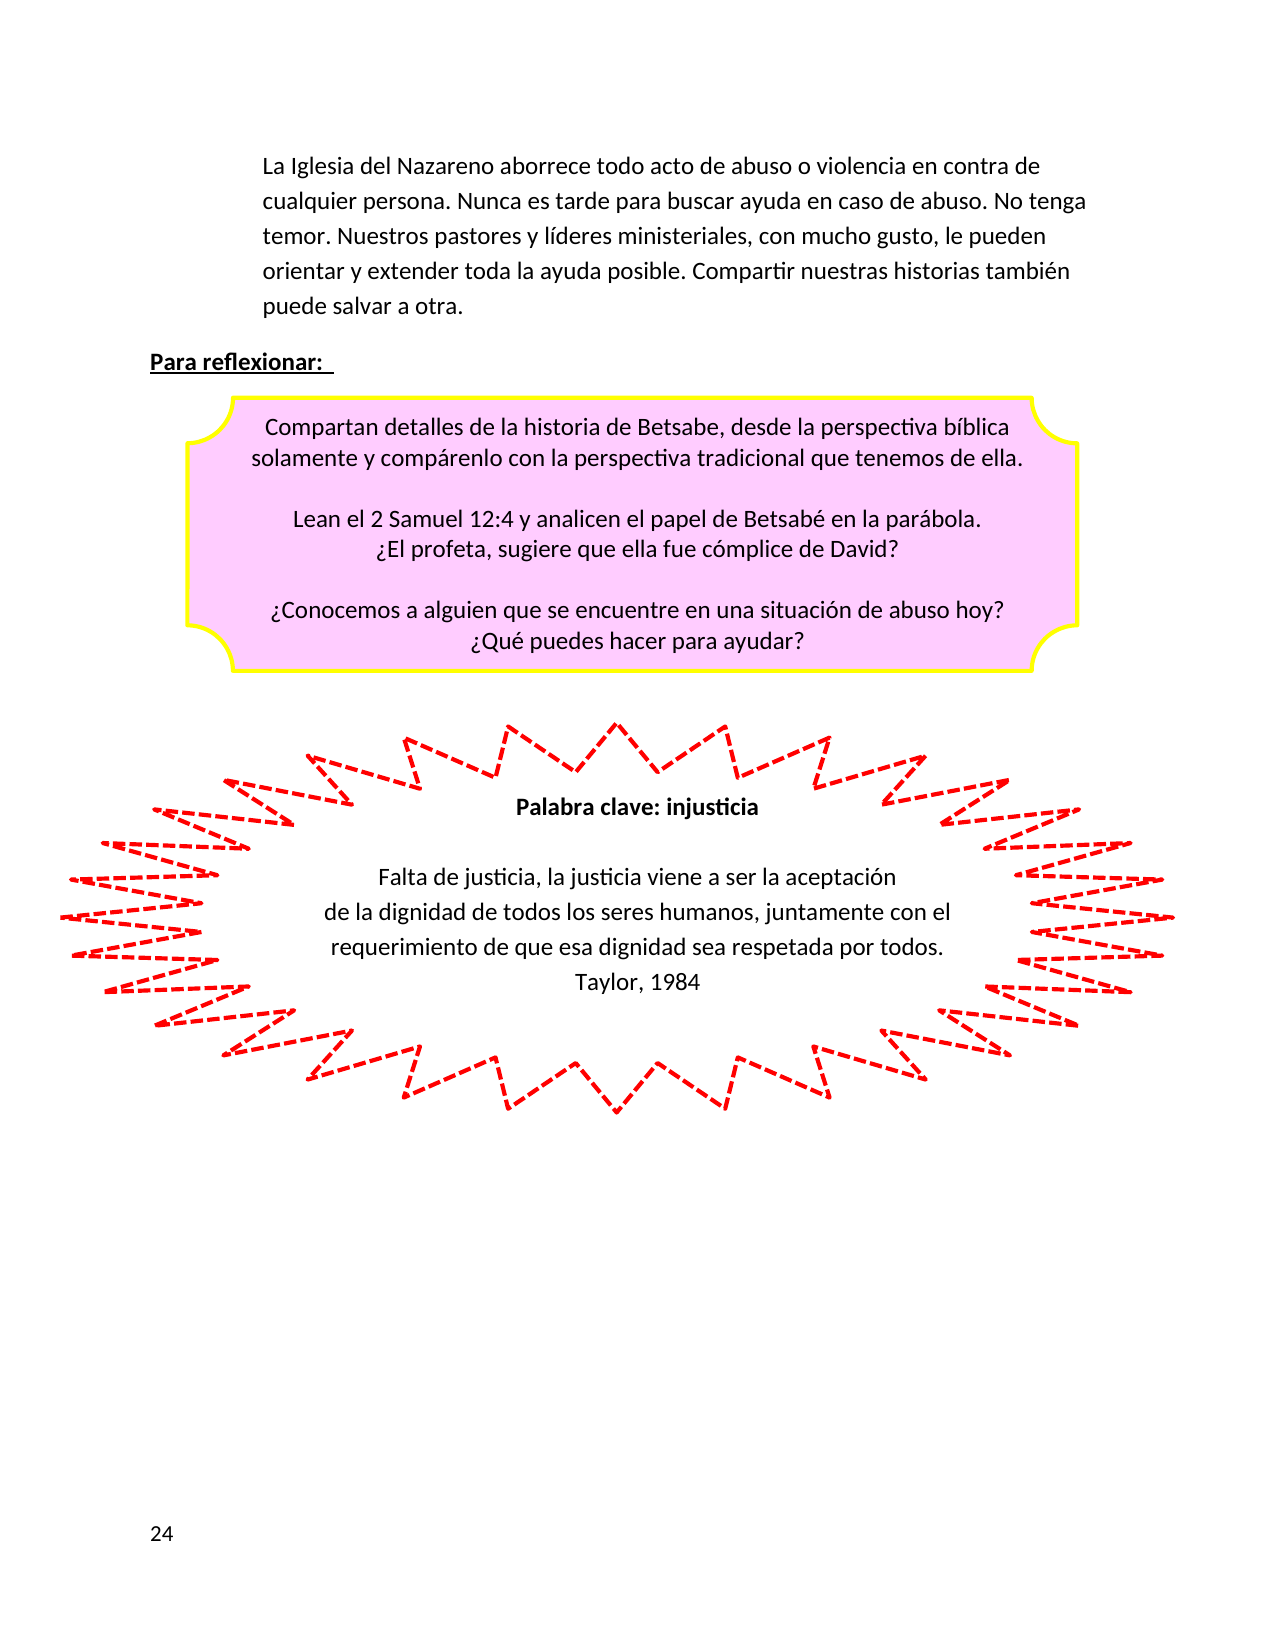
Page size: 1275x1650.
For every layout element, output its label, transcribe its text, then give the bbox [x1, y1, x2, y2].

text requerimiento de que esa dignidad sea respetada por todos. [150, 931, 1125, 961]
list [262, 150, 1125, 321]
text ¿Qué puedes hacer para ayudar? [150, 625, 1125, 656]
text de la dignidad de todos los seres humanos, juntamente con el [150, 896, 1125, 926]
text ¿El profeta, sugiere que ella fue cómplice de David? [150, 533, 1125, 564]
text ¿Conocemos a alguien que se encuentre en una situación de abuso hoy? [150, 594, 1125, 625]
text Para reflexionar: [150, 346, 1125, 376]
text Palabra clave: injusticia [150, 791, 1125, 821]
text Lean el 2 Samuel 12:4 y analicen el papel de Betsabé en la parábola. [150, 503, 1125, 533]
text Taylor, 1984 [150, 966, 1125, 996]
text solamente y compárenlo con la perspectiva tradicional que tenemos de ella. [150, 442, 1125, 472]
text Compartan detalles de la historia de Betsabe, desde la perspectiva bíblica [150, 411, 1125, 442]
text Falta de justicia, la justicia viene a ser la aceptación [150, 861, 1125, 891]
